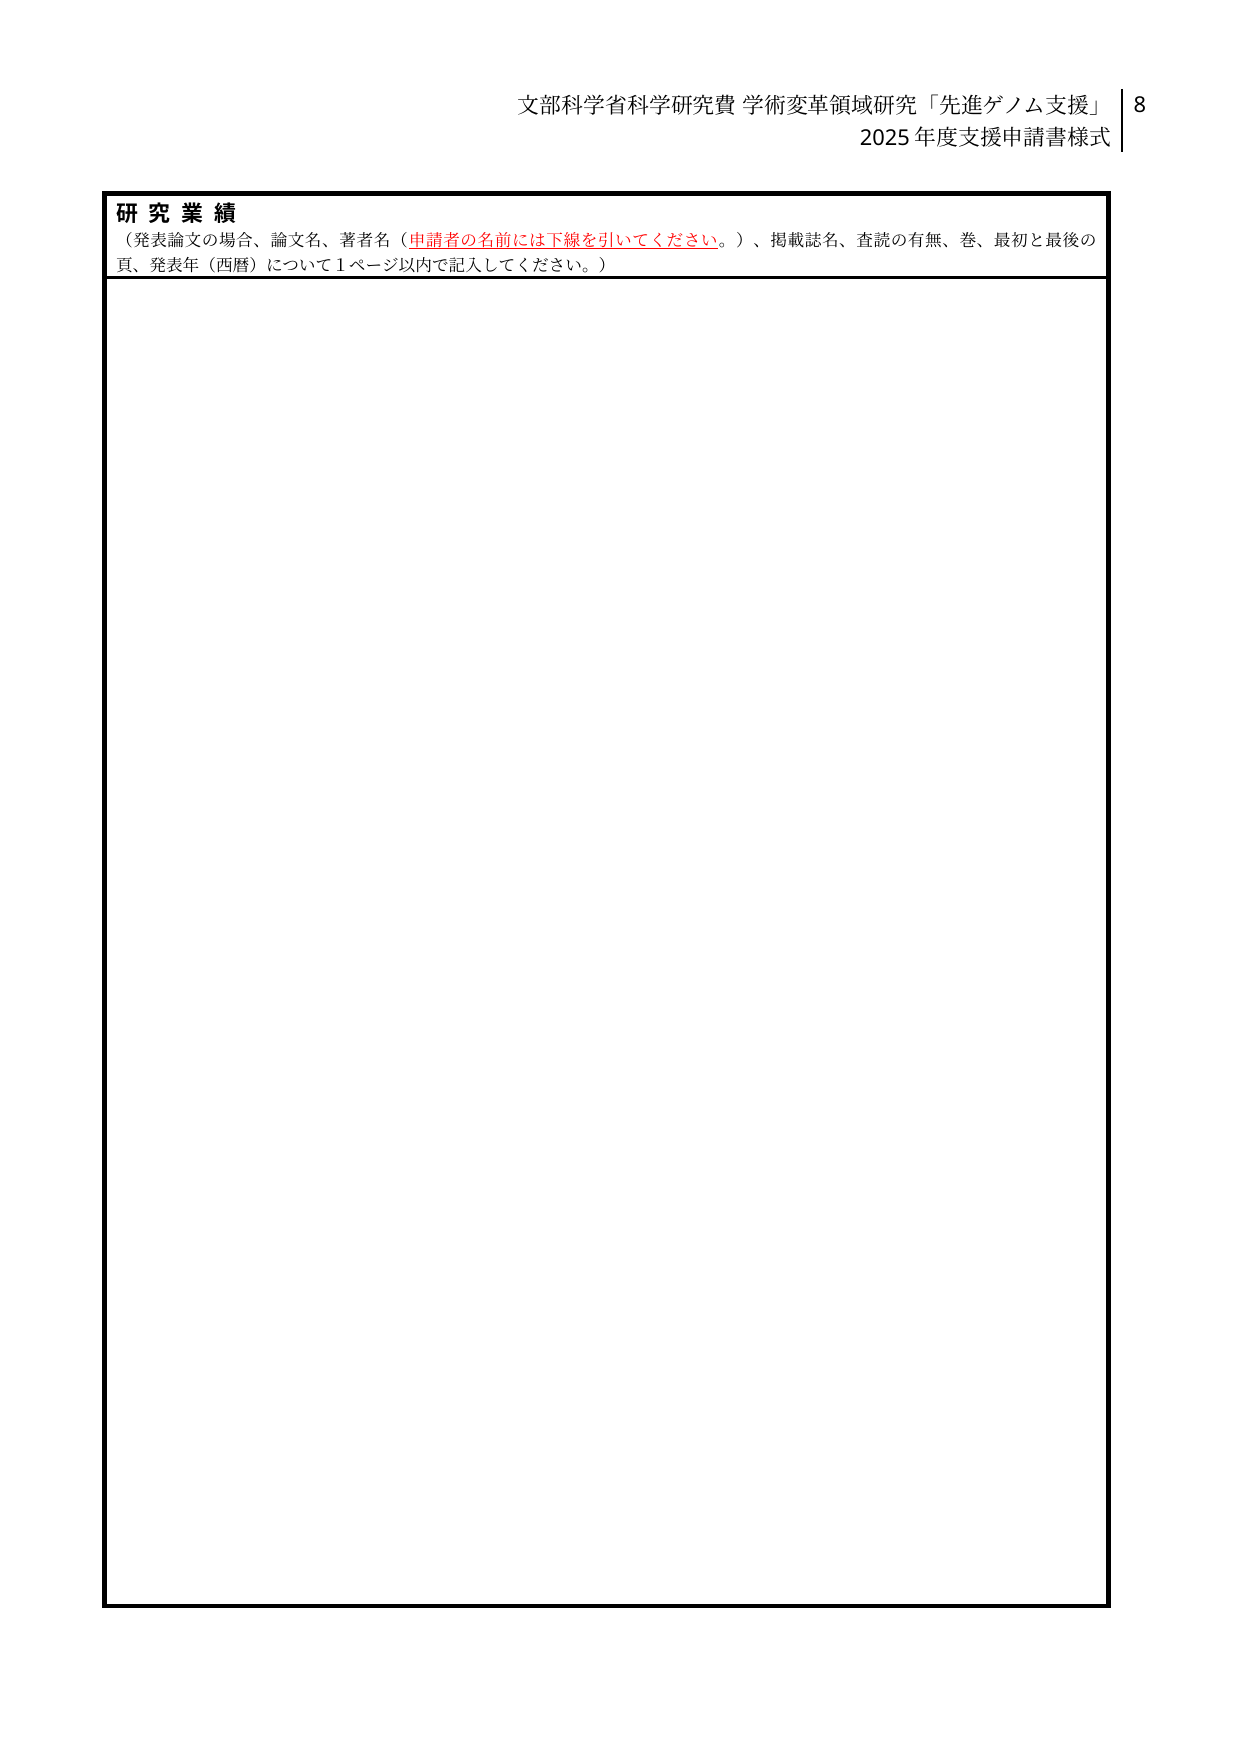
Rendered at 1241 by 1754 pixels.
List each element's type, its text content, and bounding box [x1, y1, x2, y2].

table_header 研究業績 （発表論文の場合、論文名、著者名（申請者の名前には下線を引いてください。）、掲載誌名、査読の有無、巻、最初と最後の頁、発表年（西暦）について１ページ以内で記入してください。） [107, 196, 1106, 276]
table_cell [107, 279, 1106, 1604]
